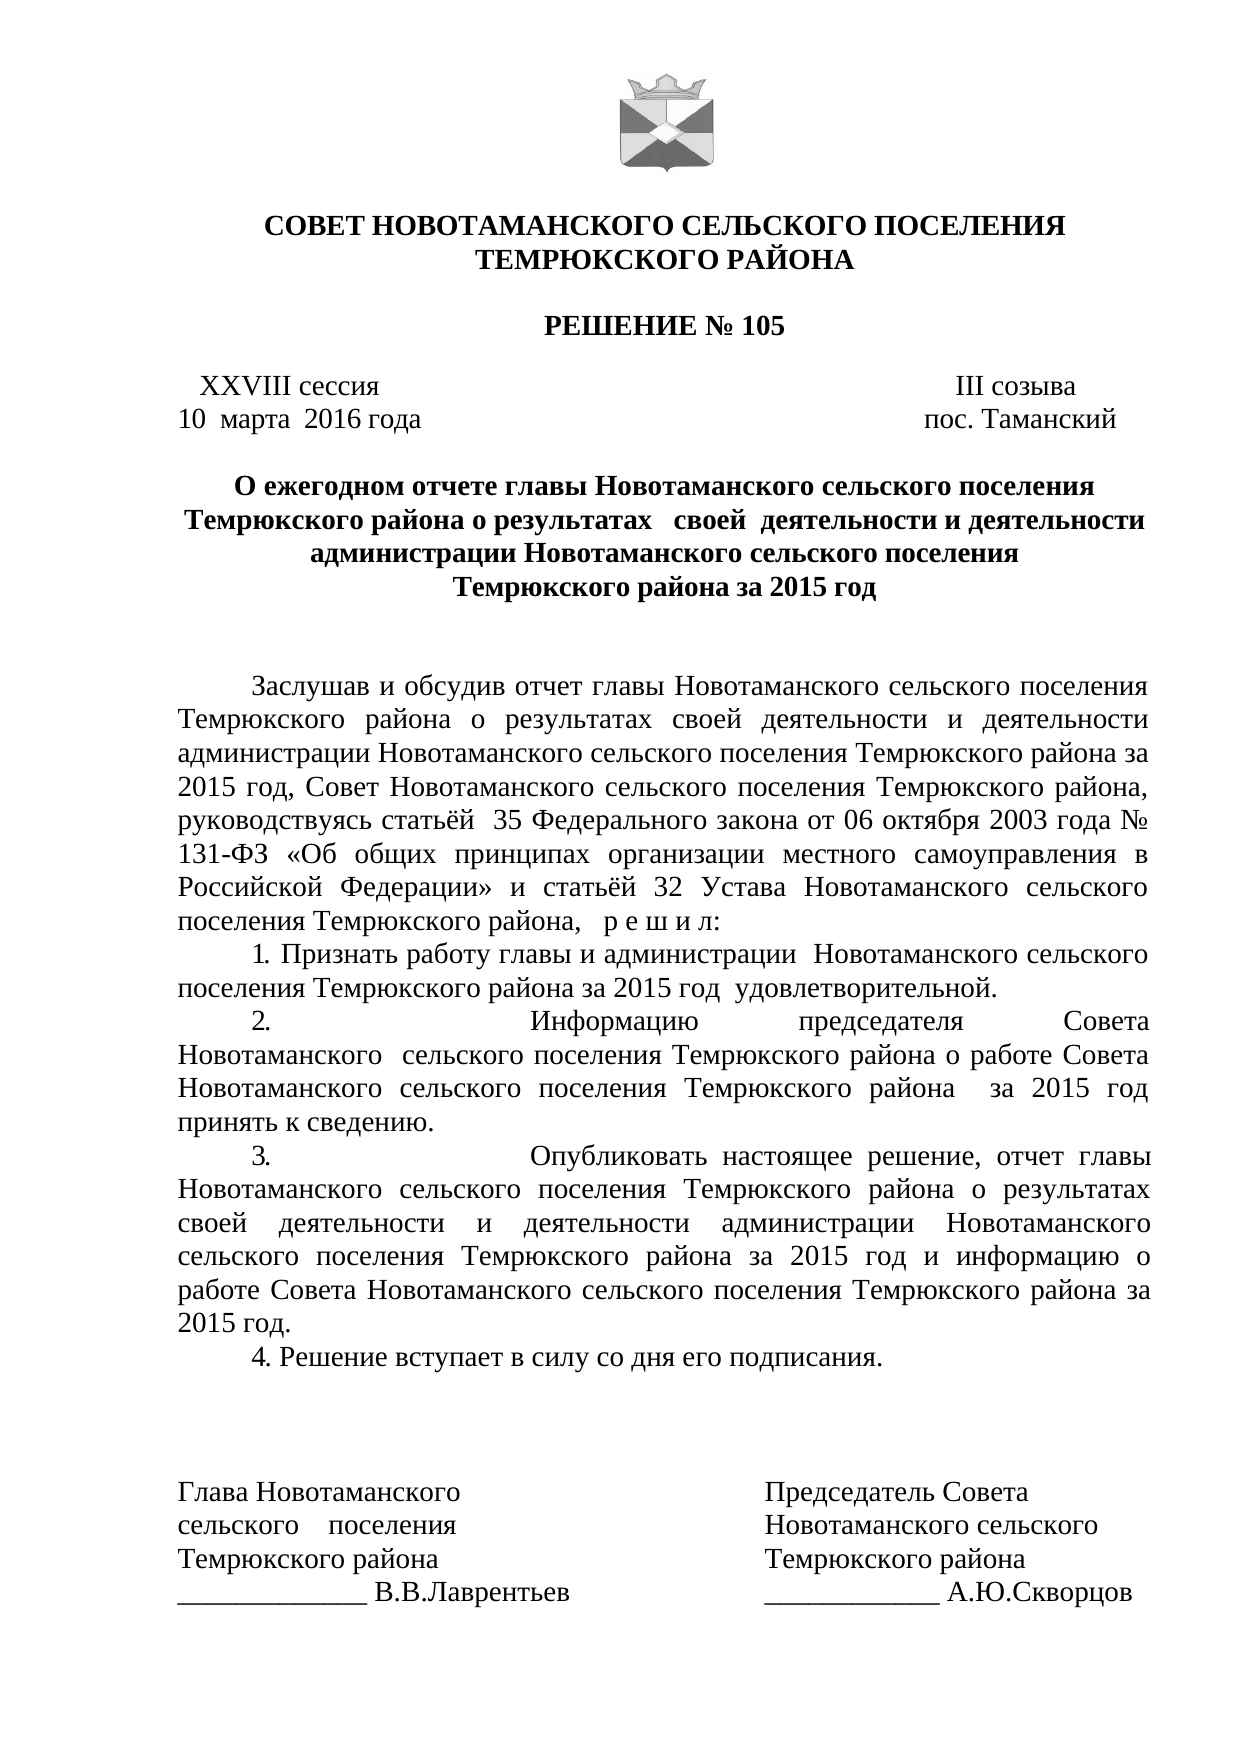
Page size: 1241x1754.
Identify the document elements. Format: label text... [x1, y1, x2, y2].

text РЕШЕНИЕ № 105 [177, 282, 1152, 348]
text 1. Признать работу главы и администрации Новотаманского сельского поселения Темрюкского района за 2015 год удовлетворительной. [177, 937, 1149, 1004]
list Опубликовать настоящее решение, отчет главы Новотаманского сельского поселения Темрюкского района о результатах своей деятельности и деятельности администрации Новотаманского сельского поселения Темрюкского района за 2015 год и информацию о работе Совета Новотаманского сельского поселения Темрюкского района за 2015 год. [177, 1138, 1152, 1339]
text ТЕМРЮКСКОГО РАЙОНА [177, 242, 1152, 276]
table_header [753, 1474, 1181, 1608]
text Заслушав и обсудив отчет главы Новотаманского сельского поселения Темрюкского района о результатах своей деятельности и деятельности администрации Новотаманского сельского поселения Темрюкского района за 2015 год, Совет Новотаманского сельского поселения Темрюкского района, руководствуясь статьёй 35 Федерального закона от 06 октября 2003 года № 131-ФЗ «Об общих принципах организации местного самоуправления в Российской Федерации» и статьёй 32 Устава Новотаманского сельского поселения Темрюкского района, р е ш и л: [177, 669, 1149, 937]
text 4. Решение вступает в силу со дня его подписания. [177, 1339, 1152, 1373]
text О ежегодном отчете главы Новотаманского сельского поселения Темрюкского района о результатах своей деятельности и деятельности администрации Новотаманского сельского поселения [177, 468, 1152, 569]
list Информацию председателя Совета Новотаманского сельского поселения Темрюкского района о работе Совета Новотаманского сельского поселения Темрюкского района за 2015 год принять к сведению. [177, 1004, 1150, 1138]
text XXVIII сессия III созыва 10 марта 2016 года пос. Таманский [177, 368, 1152, 435]
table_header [166, 1474, 753, 1608]
text Темрюкского района за 2015 год [177, 569, 1152, 603]
text СОВЕТ НОВОТАМАНСКОГО СЕЛЬСКОГО ПОСЕЛЕНИЯ [177, 209, 1152, 242]
